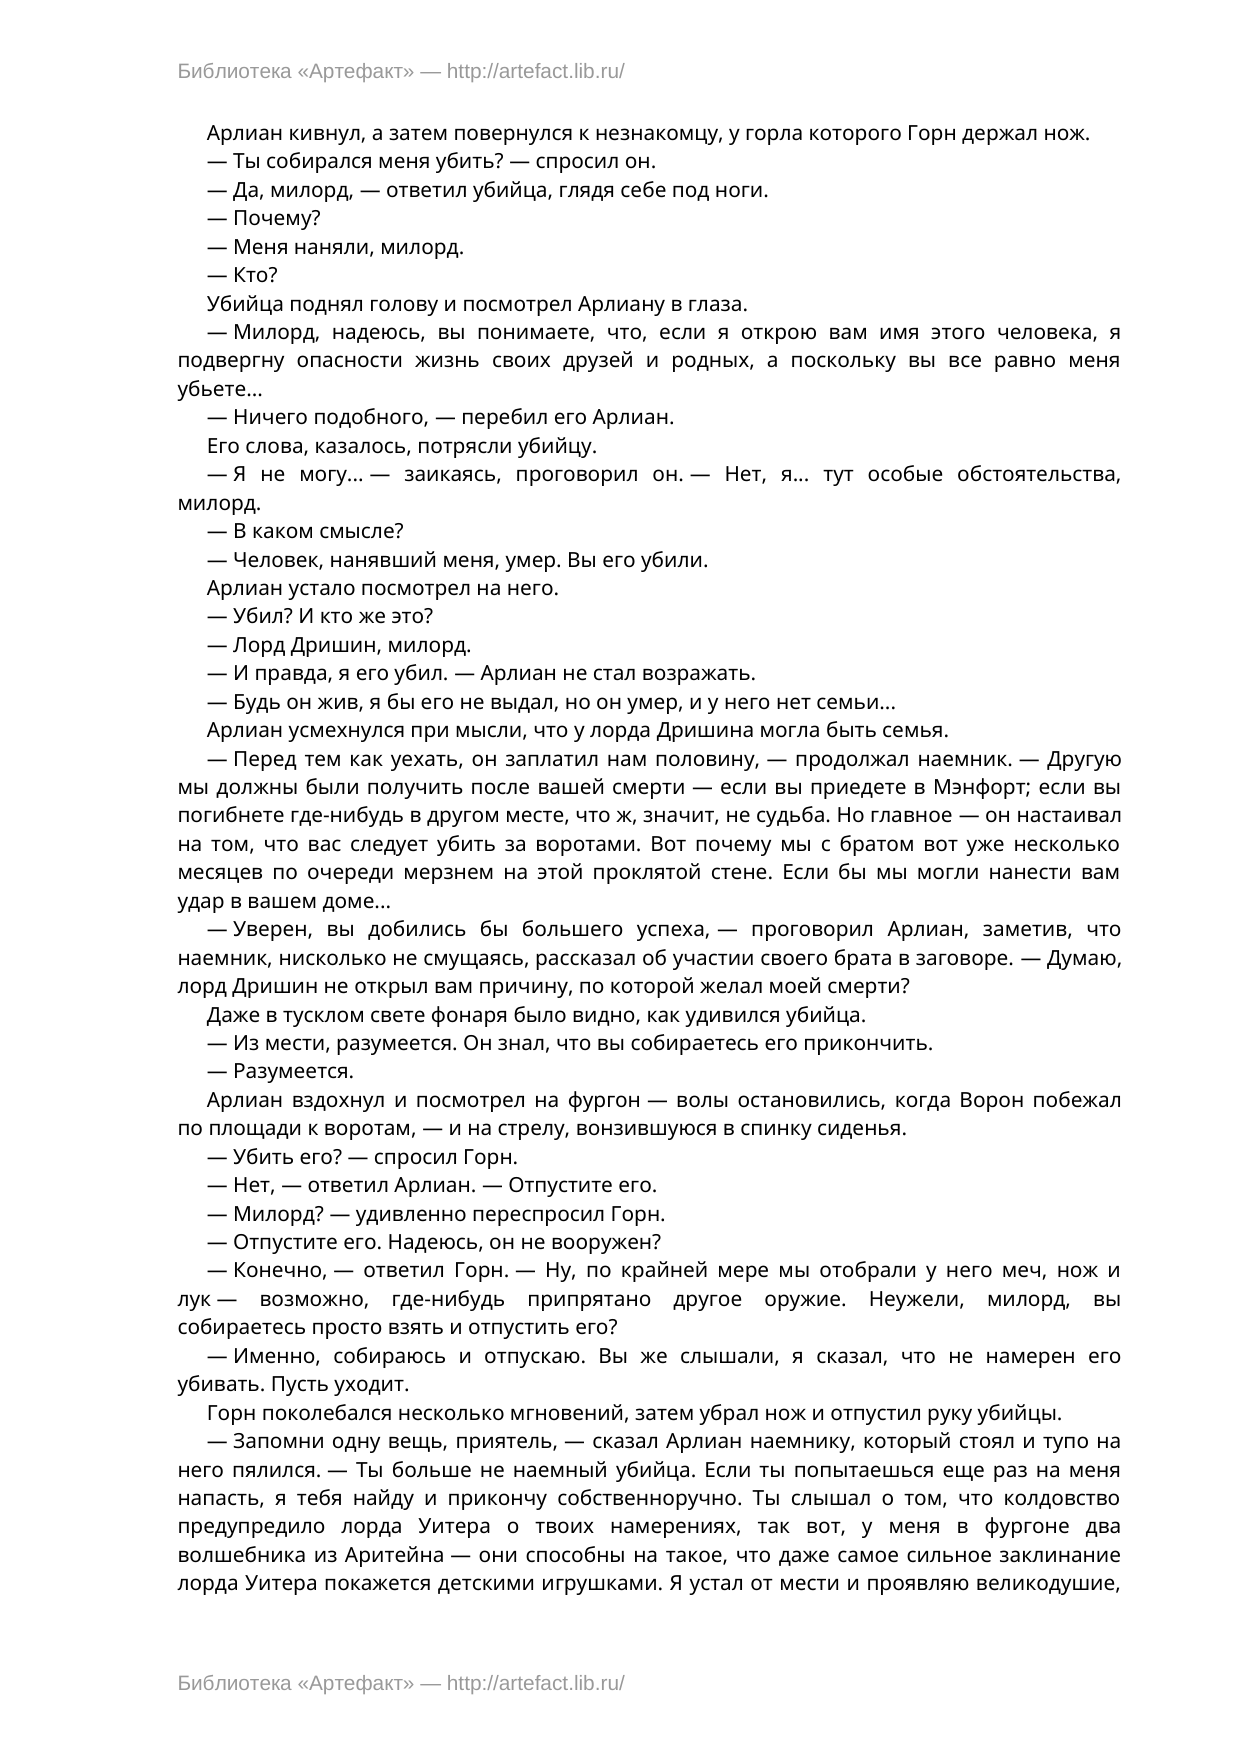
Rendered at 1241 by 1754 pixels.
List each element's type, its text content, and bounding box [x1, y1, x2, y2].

text — Убил? И кто же это? [177, 602, 1122, 630]
text — Меня наняли, милорд. [177, 232, 1122, 260]
text — Ничего подобного, — перебил его Арлиан. [177, 402, 1122, 431]
text — И правда, я его убил. — Арлиан не стал возражать. [177, 658, 1122, 687]
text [177, 1426, 1122, 1597]
text Арлиан кивнул, а затем повернулся к незнакомцу, у горла которого Горн держал нож. [177, 118, 1122, 147]
text — В каком смысле? [177, 516, 1122, 545]
text Его слова, казалось, потрясли убийцу. [177, 431, 1122, 459]
text — Ты собирался меня убить? — спросил он. [177, 147, 1122, 175]
text — Милорд? — удивленно переспросил Горн. [177, 1199, 1122, 1227]
text — Милорд, надеюсь, вы понимаете, что, если я открою вам имя этого человека, я подвергну опасности жизнь своих друзей и родных, а поскольку вы все равно меня убьете... [177, 317, 1122, 402]
text — Нет, — ответил Арлиан. — Отпустите его. [177, 1170, 1122, 1199]
text — Лорд Дришин, милорд. [177, 630, 1122, 658]
text Арлиан вздохнул и посмотрел на фургон — волы остановились, когда Ворон побежал по площади к воротам, — и на стрелу, вонзившуюся в спинку сиденья. [177, 1085, 1122, 1142]
text — Да, милорд, — ответил убийца, глядя себе под ноги. [177, 175, 1122, 203]
text — Конечно, — ответил Горн. — Ну, по крайней мере мы отобрали у него меч, нож и лук — возможно, где-нибудь припрятано другое оружие. Неужели, милорд, вы собираетесь просто взять и отпустить его? [177, 1256, 1122, 1341]
text — Будь он жив, я бы его не выдал, но он умер, и у него нет семьи... [177, 687, 1122, 715]
text — Кто? [177, 260, 1122, 289]
text — Отпустите его. Надеюсь, он не вооружен? [177, 1227, 1122, 1256]
text Горн поколебался несколько мгновений, затем убрал нож и отпустил руку убийцы. [177, 1398, 1122, 1426]
text — Почему? [177, 203, 1122, 232]
text Арлиан устало посмотрел на него. [177, 573, 1122, 602]
text — Из мести, разумеется. Он знал, что вы собираетесь его прикончить. [177, 1028, 1122, 1057]
text — Человек, нанявший меня, умер. Вы его убили. [177, 545, 1122, 573]
text — Перед тем как уехать, он заплатил нам половину, — продолжал наемник. — Другую мы должны были получить после вашей смерти — если вы приедете в Мэнфорт; если вы погибнете где-нибудь в другом месте, что ж, значит, не судьба. Но главное — он настаивал на том, что вас следует убить за воротами. Вот почему мы с братом вот уже несколько месяцев по очереди мерзнем на этой проклятой стене. Если бы мы могли нанести вам удар в вашем доме... [177, 744, 1122, 914]
text — Уверен, вы добились бы большего успеха, — проговорил Арлиан, заметив, что наемник, нисколько не смущаясь, рассказал об участии своего брата в заговоре. — Думаю, лорд Дришин не открыл вам причину, по которой желал моей смерти? [177, 914, 1122, 1000]
text Убийца поднял голову и посмотрел Арлиану в глаза. [177, 289, 1122, 317]
text — Убить его? — спросил Горн. [177, 1142, 1122, 1170]
text — Именно, собираюсь и отпускаю. Вы же слышали, я сказал, что не намерен его убивать. Пусть уходит. [177, 1341, 1122, 1398]
text — Разумеется. [177, 1057, 1122, 1085]
text Арлиан усмехнулся при мысли, что у лорда Дришина могла быть семья. [177, 715, 1122, 744]
text Даже в тусклом свете фонаря было видно, как удивился убийца. [177, 1000, 1122, 1028]
text — Я не могу... — заикаясь, проговорил он. — Нет, я... тут особые обстоятельства, милорд. [177, 459, 1122, 516]
